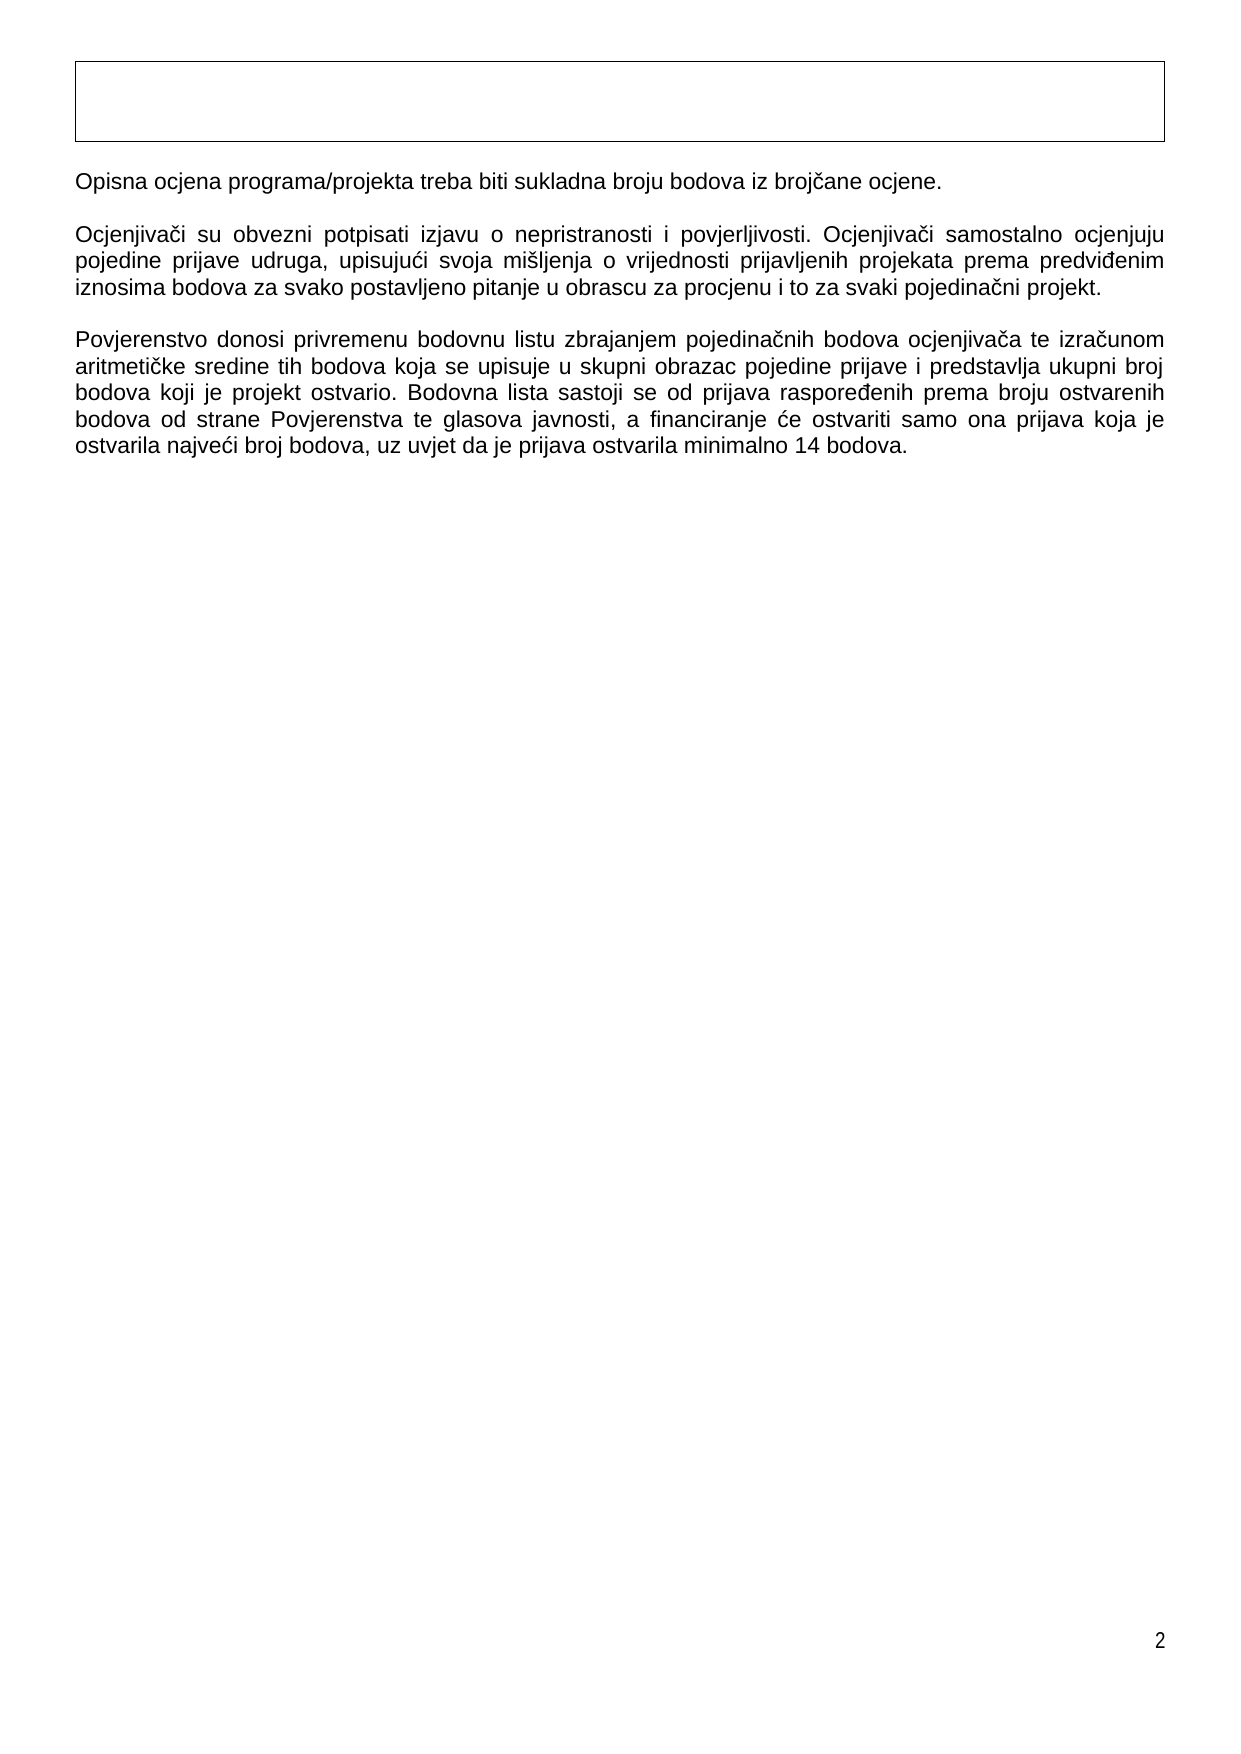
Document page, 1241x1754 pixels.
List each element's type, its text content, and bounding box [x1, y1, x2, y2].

text Ocjenjivači su obvezni potpisati izjavu o nepristranosti i povjerljivosti. Ocjenjivači samostalno ocjenjuju pojedine prijave udruga, upisujući svoja mišljenja o vrijednosti prijavljenih projekata prema predviđenim iznosima bodova za svako postavljeno pitanje u obrascu za procjenu i to za svaki pojedinačni projekt. [75, 221, 1165, 300]
table_header [76, 62, 1164, 141]
text Povjerenstvo donosi privremenu bodovnu listu zbrajanjem pojedinačnih bodova ocjenjivača te izračunom aritmetičke sredine tih bodova koja se upisuje u skupni obrazac pojedine prijave i predstavlja ukupni broj bodova koji je projekt ostvario. Bodovna lista sastoji se od prijava raspoređenih prema broju ostvarenih bodova od strane Povjerenstva te glasova javnosti, a financiranje će ostvariti samo ona prijava koja je ostvarila najveći broj bodova, uz uvjet da je prijava ostvarila minimalno 14 bodova. [75, 326, 1165, 458]
text Opisna ocjena programa/projekta treba biti sukladna broju bodova iz brojčane ocjene. [75, 168, 1165, 195]
